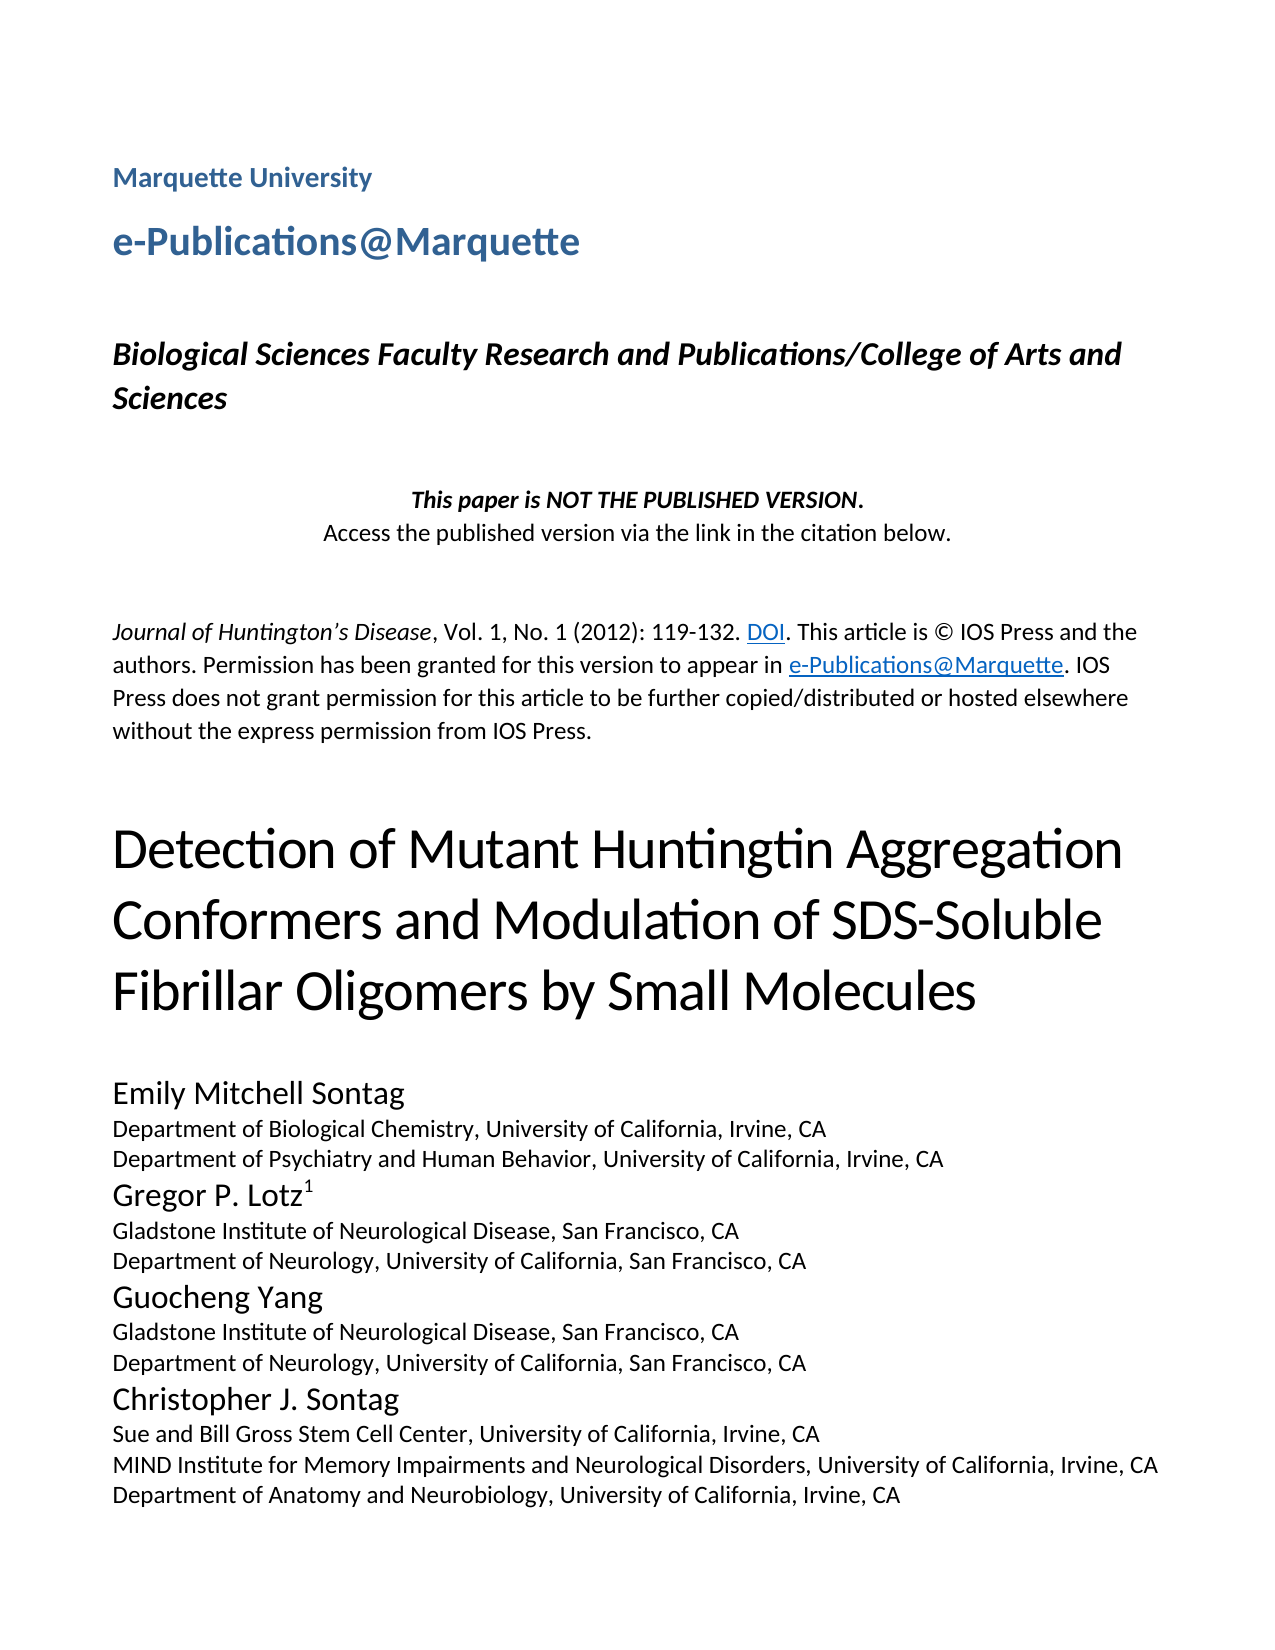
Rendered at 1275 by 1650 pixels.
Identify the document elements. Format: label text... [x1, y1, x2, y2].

text Gladstone Institute of Neurological Disease, San Francisco, CA [112, 1215, 1162, 1245]
text Christopher J. Sontag [112, 1378, 1162, 1418]
title Detection of Mutant Huntingtin Aggregation Conformers and Modulation of SDS-Soluble Fibrillar Oligomers by Small Molecules [112, 812, 1162, 1025]
text Department of Anatomy and Neurobiology, University of California, Irvine, CA [112, 1479, 1162, 1510]
text Department of Neurology, University of California, San Francisco, CA [112, 1347, 1162, 1378]
text Gladstone Institute of Neurological Disease, San Francisco, CA [112, 1317, 1162, 1347]
text This paper is NOT THE PUBLISHED VERSION. [112, 484, 1162, 515]
text Emily Mitchell Sontag [112, 1072, 1162, 1113]
text Marquette University [112, 159, 1162, 195]
text Department of Neurology, University of California, San Francisco, CA [112, 1245, 1162, 1276]
text Guocheng Yang [112, 1276, 1162, 1317]
text Sue and Bill Gross Stem Cell Center, University of California, Irvine, CA [112, 1418, 1162, 1449]
text Department of Biological Chemistry, University of California, Irvine, CA [112, 1113, 1162, 1143]
text Access the published version via the link in the citation below. [112, 517, 1162, 548]
text Journal of Huntington’s Disease, Vol. 1, No. 1 (2012): 119-132. DOI. This article is © IOS Press and the authors. Permission has been granted for this version to appear in e-Publications@Marquette. IOS Press does not grant permission for this article to be further copied/distributed or hosted elsewhere without the express permission from IOS Press. [112, 616, 1162, 746]
text e-Publications@Marquette [112, 214, 1162, 265]
text Biological Sciences Faculty Research and Publications/College of Arts and Sciences [112, 333, 1162, 418]
text Department of Psychiatry and Human Behavior, University of California, Irvine, CA [112, 1143, 1162, 1174]
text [112, 1449, 1162, 1479]
text Gregor P. Lotz1 [112, 1174, 1162, 1215]
